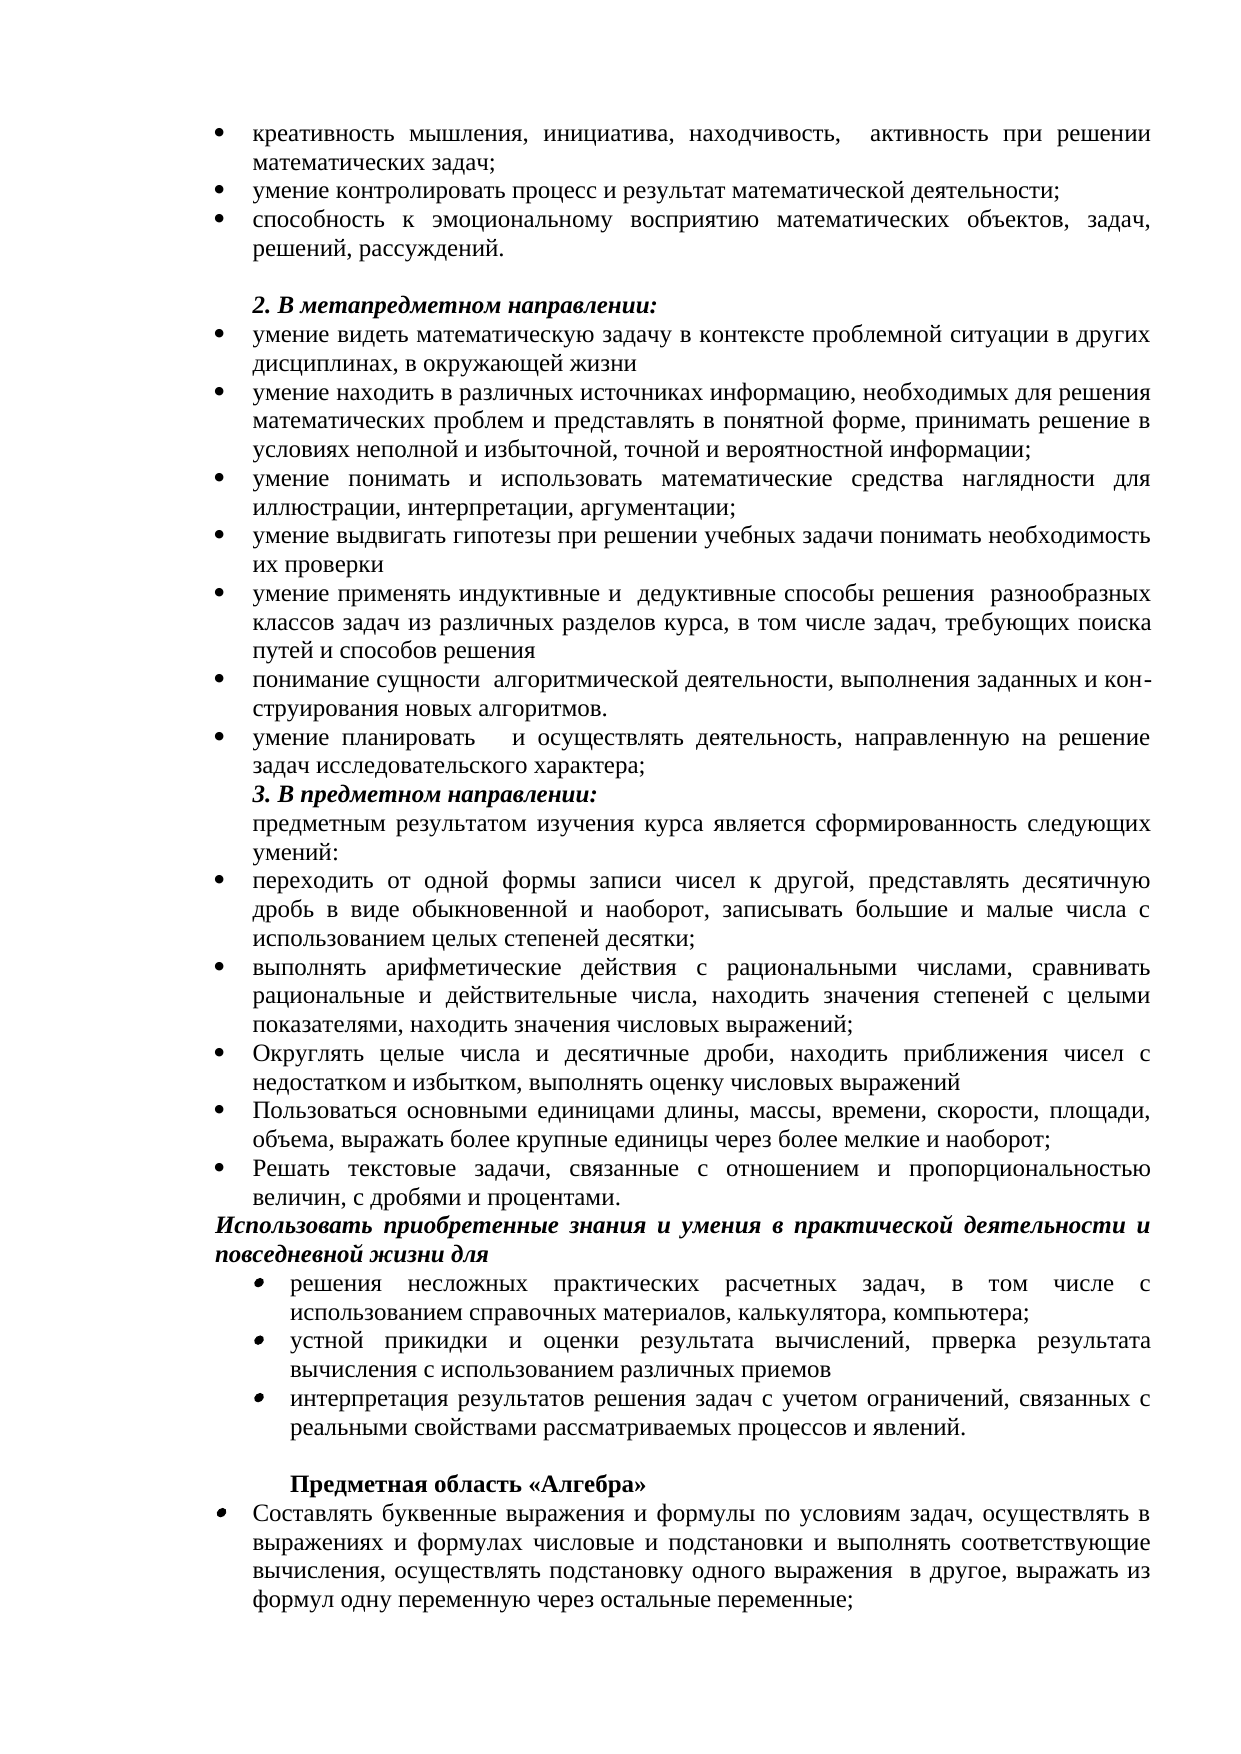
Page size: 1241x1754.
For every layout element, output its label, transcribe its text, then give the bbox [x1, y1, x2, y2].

list решения несложных практических расчетных задач, в том числе с использованием справочных материалов, калькулятора, компьютера; [252, 1268, 1152, 1326]
list умение применять индуктивные и дедуктивные способы решения разнообразных классов задач из различных разделов курса, в том числе задач, требующих поиска путей и способов решения [215, 578, 1152, 664]
text 2. В метапредметном направлении: [252, 291, 1152, 319]
list способность к эмоциональному восприятию математических объектов, задач, решений, рассуждений. [215, 204, 1152, 262]
list умение находить в различных источниках информацию, необходимых для решения математических проблем и представлять в понятной форме, принимать решение в условиях неполной и избыточной, точной и вероятностной информации; [215, 377, 1152, 463]
list устной прикидки и оценки результата вычислений, прверка результата вычисления с использованием различных приемов [252, 1326, 1152, 1383]
list умение планировать и осуществлять деятельность, направленную на решение задач исследовательского характера; [215, 722, 1152, 779]
list умение понимать и использовать математические средства наглядности для иллюстрации, интерпретации, аргументации; [215, 463, 1152, 521]
text предметным результатом изучения курса является сформированность следующих умений: [252, 808, 1152, 866]
list Решать текстовые задачи, связанные с отношением и пропорциональностью величин, с дробями и процентами. [215, 1153, 1152, 1211]
text Использовать приобретенные знания и умения в практической деятельности и повседневной жизни для [215, 1211, 1152, 1268]
list Округлять целые числа и десятичные дроби, находить приближения чисел с недостатком и избытком, выполнять оценку числовых выражений [215, 1038, 1152, 1096]
text 3. В предметном направлении: [252, 779, 1152, 808]
list понимание сущности алгоритмической деятельности, выполнения заданных и конструирования новых алгоритмов. [215, 664, 1152, 722]
list креативность мышления, инициатива, находчивость, активность при решении математических задач; [215, 118, 1152, 176]
list интерпретация результатов решения задач с учетом ограничений, связанных с реальными свойствами рассматриваемых процессов и явлений. [252, 1383, 1152, 1441]
list выполнять арифметические действия с рациональными числами, сравнивать рациональные и действительные числа, находить значения степеней с целыми показателями, находить значения числовых выражений; [215, 952, 1152, 1038]
text Предметная область «Алгебра» [290, 1469, 1152, 1498]
list Составлять буквенные выражения и формулы по условиям задач, осуществлять в выражениях и формулах числовые и подстановки и выполнять соответствующие вычисления, осуществлять подстановку одного выражения в другое, выражать из формул одну переменную через остальные переменные; [215, 1498, 1152, 1613]
list переходить от одной формы записи чисел к другой, представлять десятичную дробь в виде обыкновенной и наоборот, записывать большие и малые числа с использованием целых степеней десятки; [215, 866, 1152, 952]
list умение выдвигать гипотезы при решении учебных задачи понимать необходимость их проверки [215, 521, 1152, 578]
list Пользоваться основными единицами длины, массы, времени, скорости, площади, объема, выражать более крупные единицы через более мелкие и наоборот; [215, 1096, 1152, 1153]
list умение видеть математическую задачу в контексте проблемной ситуации в других дисциплинах, в окружающей жизни [215, 319, 1152, 377]
list умение контролировать процесс и результат математической деятельности; [215, 176, 1152, 204]
